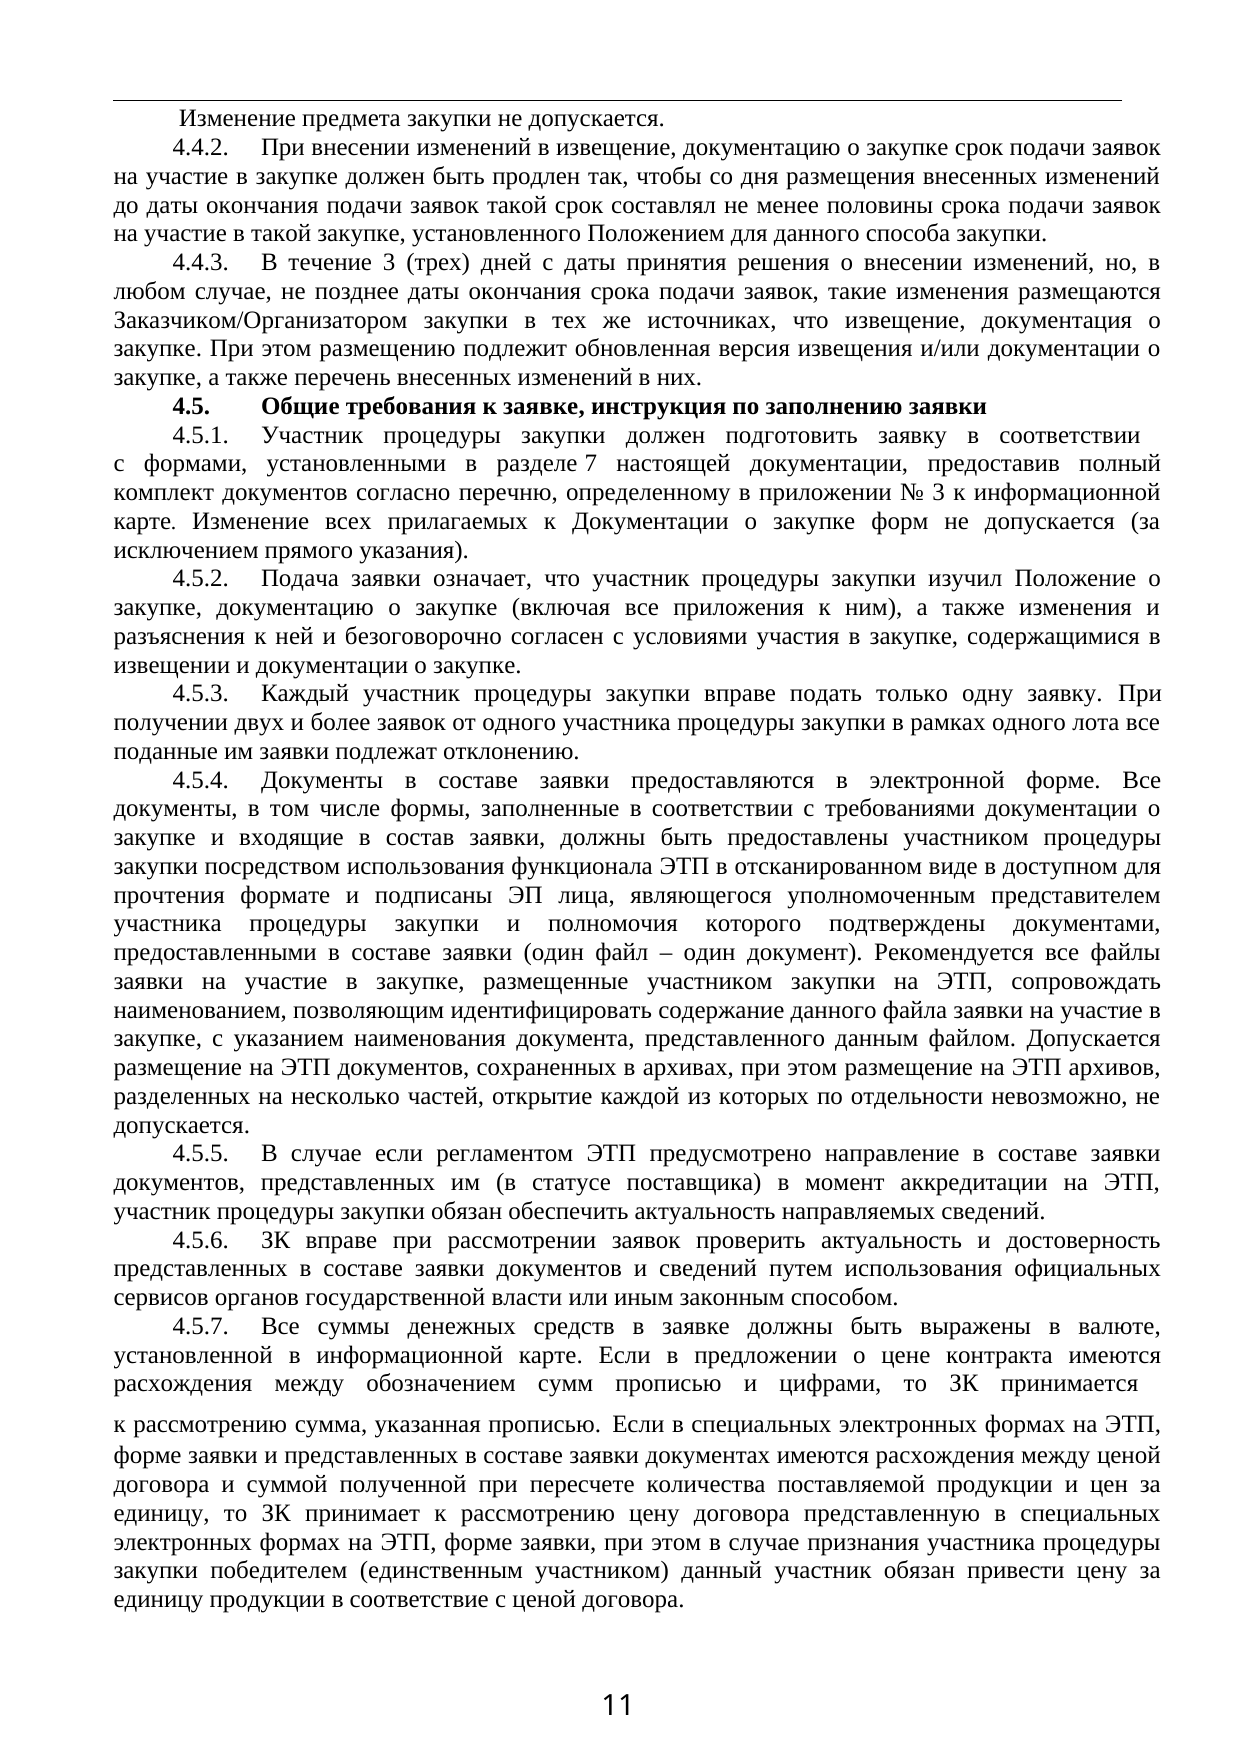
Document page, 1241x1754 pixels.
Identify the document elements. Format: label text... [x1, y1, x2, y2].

list Каждый участник процедуры закупки вправе подать только одну заявку. При получении двух и более заявок от одного участника процедуры закупки в рамках одного лота все поданные им заявки подлежат отклонению. [113, 678, 1162, 765]
list Общие требования к заявке, инструкция по заполнению заявки [113, 391, 1162, 420]
list Все суммы денежных средств в заявке должны быть выражены в валюте, установленной в информационной карте. Если в предложении о цене контракта имеются расхождения между обозначением сумм прописью и цифрами, то ЗК принимается к рассмотрению сумма, указанная прописью. Если в специальных электронных формах на ЭТП, форме заявки и представленных в составе заявки документах имеются расхождения между ценой договора и суммой полученной при пересчете количества поставляемой продукции и цен за единицу, то ЗК принимает к рассмотрению цену договора представленную в специальных электронных формах на ЭТП, форме заявки, при этом в случае признания участника процедуры закупки победителем (единственным участником) данный участник обязан привести цену за единицу продукции в соответствие с ценой договора. [113, 1311, 1162, 1613]
text Изменение предмета закупки не допускается. [172, 103, 1162, 132]
list Участник процедуры закупки должен подготовить заявку в соответствии с формами, установленными в разделе 7 настоящей документации, предоставив полный комплект документов согласно перечню, определенному в приложении № 3 к информационной карте. Изменение всех прилагаемых к Документации о закупке форм не допускается (за исключением прямого указания). [113, 420, 1162, 563]
list Подача заявки означает, что участник процедуры закупки изучил Положение о закупке, документацию о закупке (включая все приложения к ним), а также изменения и разъяснения к ней и безоговорочно согласен с условиями участия в закупке, содержащимися в извещении и документации о закупке. [113, 563, 1162, 678]
list В случае если регламентом ЭТП предусмотрено направление в составе заявки документов, представленных им (в статусе поставщика) в момент аккредитации на ЭТП, участник процедуры закупки обязан обеспечить актуальность направляемых сведений. [113, 1138, 1162, 1225]
list В течение 3 (трех) дней с даты принятия решения о внесении изменений, но, в любом случае, не позднее даты окончания срока подачи заявок, такие изменения размещаются Заказчиком/Организатором закупки в тех же источниках, что извещение, документация о закупке. При этом размещению подлежит обновленная версия извещения и/или документации о закупке, а также перечень внесенных изменений в них. [113, 247, 1162, 391]
list При внесении изменений в извещение, документацию о закупке срок подачи заявок на участие в закупке должен быть продлен так, чтобы со дня размещения внесенных изменений до даты окончания подачи заявок такой срок составлял не менее половины срока подачи заявок на участие в такой закупке, установленного Положением для данного способа закупки. [113, 132, 1162, 247]
list Документы в составе заявки предоставляются в электронной форме. Все документы, в том числе формы, заполненные в соответствии с требованиями документации о закупке и входящие в состав заявки, должны быть предоставлены участником процедуры закупки посредством использования функционала ЭТП в отсканированном виде в доступном для прочтения формате и подписаны ЭП лица, являющегося уполномоченным представителем участника процедуры закупки и полномочия которого подтверждены документами, предоставленными в составе заявки (один файл – один документ). Рекомендуется все файлы заявки на участие в закупке, размещенные участником закупки на ЭТП, сопровождать наименованием, позволяющим идентифицировать содержание данного файла заявки на участие в закупке, с указанием наименования документа, представленного данным файлом. Допускается размещение на ЭТП документов, сохраненных в архивах, при этом размещение на ЭТП архивов, разделенных на несколько частей, открытие каждой из которых по отдельности невозможно, не допускается. [113, 765, 1162, 1138]
list ЗК вправе при рассмотрении заявок проверить актуальность и достоверность представленных в составе заявки документов и сведений путем использования официальных сервисов органов государственной власти или иным законным способом. [113, 1225, 1162, 1311]
